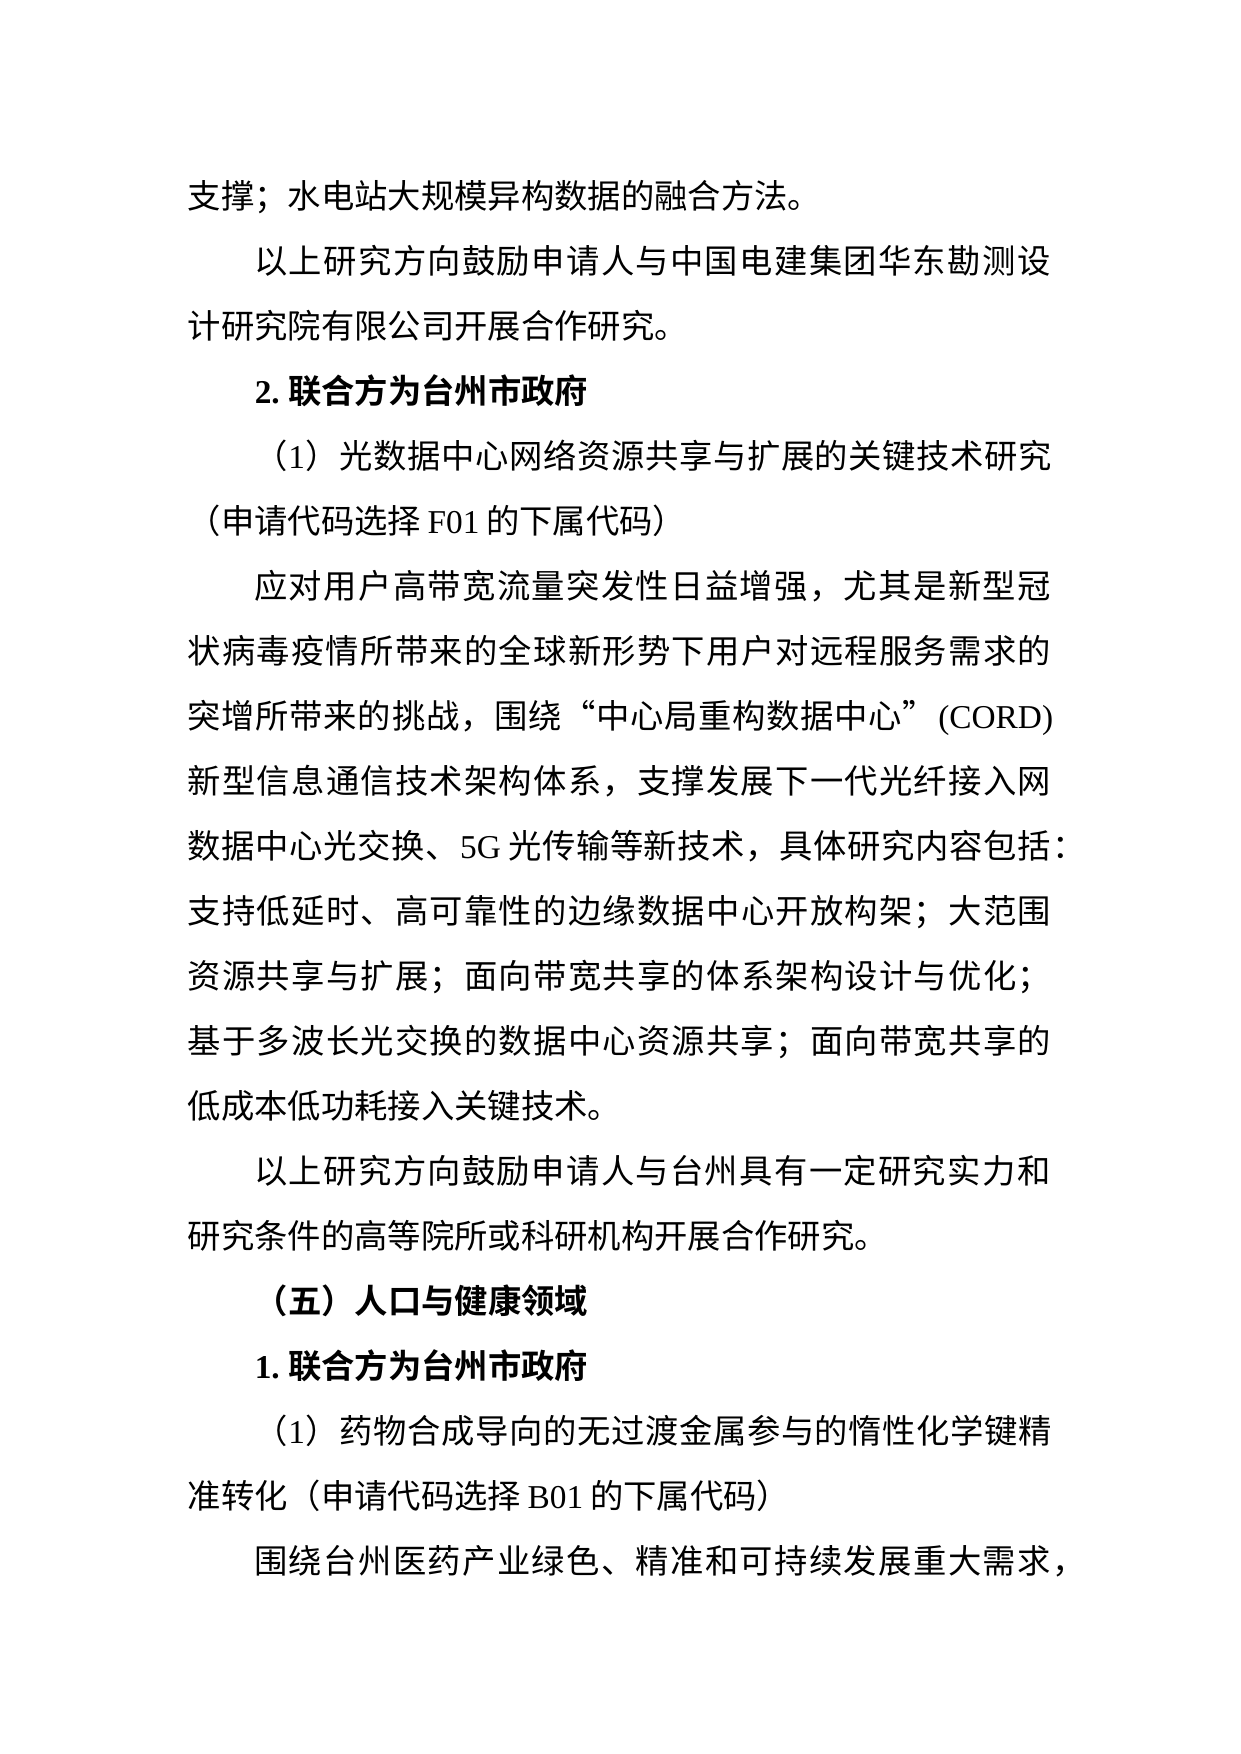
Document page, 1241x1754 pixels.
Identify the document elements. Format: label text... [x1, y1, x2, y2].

text 1. 联合方为台州市政府 [187, 1332, 1053, 1397]
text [187, 162, 1053, 227]
text 应对用户高带宽流量突发性日益增强，尤其是新型冠状病毒疫情所带来的全球新形势下用户对远程服务需求的突增所带来的挑战，围绕“中心局重构数据中心”(CORD)新型信息通信技术架构体系，支撑发展下一代光纤接入网、数据中心光交换、5G光传输等新技术，具体研究内容包括：支持低延时、高可靠性的边缘数据中心开放构架；大范围资源共享与扩展；面向带宽共享的体系架构设计与优化；基于多波长光交换的数据中心资源共享；面向带宽共享的低成本低功耗接入关键技术。 [187, 552, 1053, 1137]
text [187, 1527, 1053, 1592]
text 以上研究方向鼓励申请人与台州具有一定研究实力和研究条件的高等院所或科研机构开展合作研究。 [187, 1137, 1053, 1267]
text 2. 联合方为台州市政府 [187, 357, 1053, 422]
text （五）人口与健康领域 [187, 1267, 1053, 1332]
text （1）光数据中心网络资源共享与扩展的关键技术研究（申请代码选择F01的下属代码） [187, 422, 1053, 552]
text （1）药物合成导向的无过渡金属参与的惰性化学键精准转化（申请代码选择B01的下属代码） [187, 1397, 1053, 1527]
text 以上研究方向鼓励申请人与中国电建集团华东勘测设计研究院有限公司开展合作研究。 [187, 227, 1053, 357]
